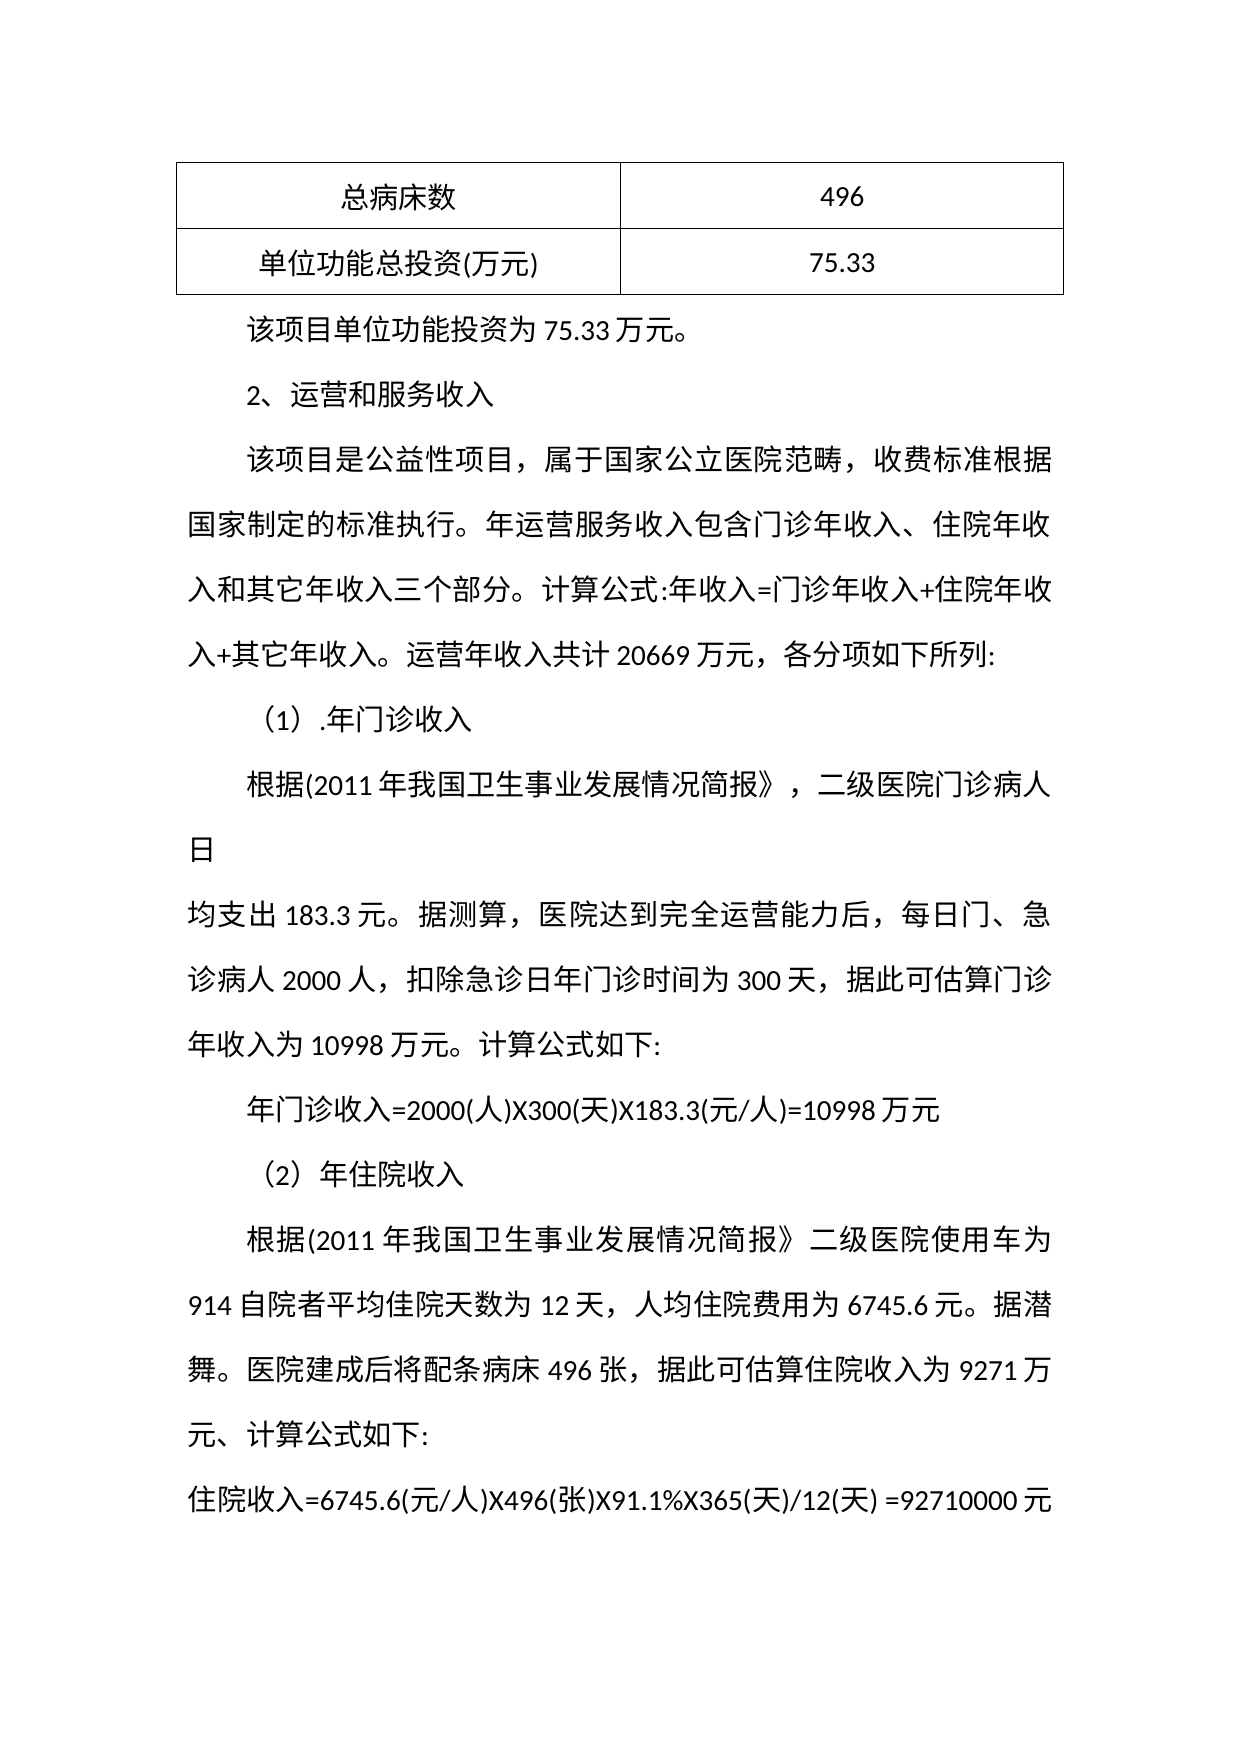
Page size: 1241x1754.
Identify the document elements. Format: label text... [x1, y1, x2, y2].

text 根据(2011年我国卫生事业发展情况简报》，二级医院门诊病人日 [187, 750, 1053, 880]
list （2）年住院收入 [187, 1140, 1053, 1205]
table_cell 496 [621, 163, 1063, 228]
table_cell 总病床数 [177, 163, 620, 228]
text 2、运营和服务收入 [187, 360, 1053, 425]
text 该项目单位功能投资为75.33万元。 [187, 295, 1053, 360]
list 根据(2011年我国卫生事业发展情况简报》二级医院使用车为914自院者平均佳院天数为12天，人均住院费用为6745.6元。据潜舞。医院建成后将配条病床496张，据此可估算住院收入为9271万元、计算公式如下: [187, 1205, 1053, 1465]
table_cell 单位功能总投资(万元) [177, 229, 620, 294]
text （1）.年门诊收入 [187, 685, 1053, 750]
text 均支出183.3元。据测算，医院达到完全运营能力后，每日门、急诊病人2000人，扣除急诊日年门诊时间为300天，据此可估算门诊年收入为10998 万元。计算公式如下: [187, 880, 1053, 1075]
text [187, 1465, 1053, 1530]
text 该项目是公益性项目，属于国家公立医院范畴，收费标准根据国家制定的标准执行。年运营服务收入包含门诊年收入、住院年收入和其它年收入三个部分。计算公式:年收入=门诊年收入+住院年收入+其它年收入。运营年收入共计20669万元，各分项如下所列: [187, 425, 1053, 685]
table_cell 75.33 [621, 229, 1063, 294]
text 年门诊收入=2000(人)X300(天)X183.3(元/人)=10998万元 [187, 1075, 1053, 1140]
